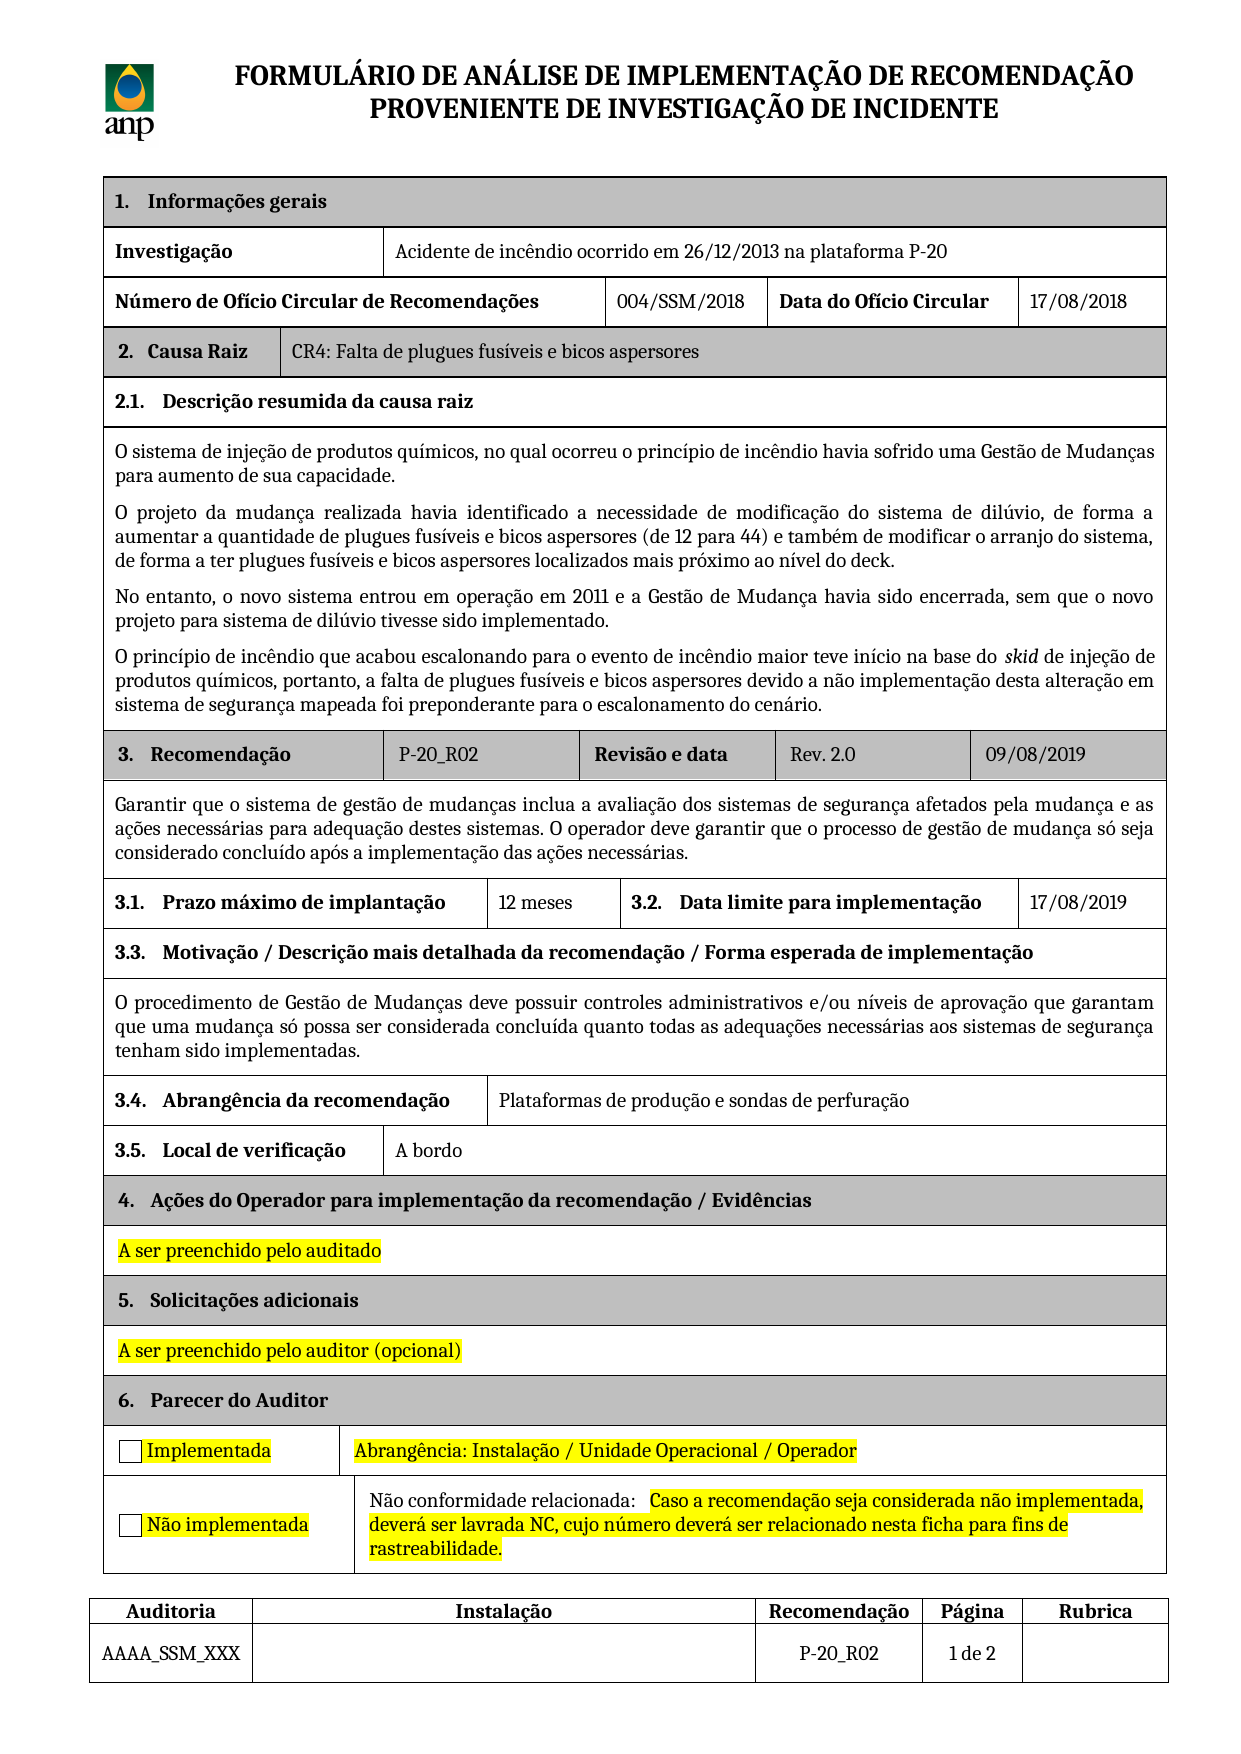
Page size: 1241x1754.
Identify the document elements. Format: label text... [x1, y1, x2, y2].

table_cell Implementada [104, 1426, 339, 1475]
table_cell Garantir que o sistema de gestão de mudanças inclua a avaliação dos sistemas de segurança afetados pela mudança e as ações necessárias para adequação destes sistemas. O operador deve garantir que o processo de gestão de mudança só seja considerado concluído após a implementação das ações necessárias. [104, 781, 1166, 877]
table_cell Não implementada [104, 1476, 354, 1573]
table_cell O sistema de injeção de produtos químicos, no qual ocorreu o princípio de incêndio havia sofrido uma Gestão de Mudanças para aumento de sua capacidade. O projeto da mudança realizada havia identificado a necessidade de modificação do sistema de dilúvio, de forma a aumentar a quantidade de plugues fusíveis e bicos aspersores (de 12 para 44) e também de modificar o arranjo do sistema, de forma a ter plugues fusíveis e bicos aspersores localizados mais próximo ao nível do deck. No entanto, o novo sistema entrou em operação em 2011 e a Gestão de Mudança havia sido encerrada, sem que o novo projeto para sistema de dilúvio tivesse sido implementado. O princípio de incêndio que acabou escalonando para o evento de incêndio maior teve início na base do skid de injeção de produtos químicos, portanto, a falta de plugues fusíveis e bicos aspersores devido a não implementação desta alteração em sistema de segurança mapeada foi preponderante para o escalonamento do cenário. [104, 428, 1166, 729]
table_cell Rev. 2.0 [776, 731, 970, 779]
table_cell A ser preenchido pelo auditor (opcional) [104, 1326, 1166, 1375]
table_cell Não conformidade relacionada: Caso a recomendação seja considerada não implementada, deverá ser lavrada NC, cujo número deverá ser relacionado nesta ficha para fins de rastreabilidade. [355, 1476, 1166, 1573]
table_cell CR4: Falta de plugues fusíveis e bicos aspersores [281, 328, 1166, 376]
table_cell Prazo máximo de implantação [104, 879, 487, 927]
table_cell Data do Ofício Circular [768, 278, 1018, 326]
table_cell 17/08/2019 [1019, 879, 1166, 927]
table_cell Data limite para implementação [621, 879, 1018, 927]
picture [100, 59, 160, 148]
table_cell Solicitações adicionais [104, 1276, 1166, 1325]
table_cell Causa Raiz [104, 328, 280, 376]
table_cell Motivação / Descrição mais detalhada da recomendação / Forma esperada de implementação [104, 929, 1166, 977]
table_cell P-20_R02 [384, 731, 579, 779]
table_cell Parecer do Auditor [104, 1376, 1166, 1425]
table_cell Ações do Operador para implementação da recomendação / Evidências [104, 1176, 1166, 1225]
table_cell 09/08/2019 [971, 731, 1166, 779]
table_cell Recomendação [104, 731, 383, 779]
table_cell 12 meses [488, 879, 620, 927]
table_cell O procedimento de Gestão de Mudanças deve possuir controles administrativos e/ou níveis de aprovação que garantam que uma mudança só possa ser considerada concluída quanto todas as adequações necessárias aos sistemas de segurança tenham sido implementadas. [104, 979, 1166, 1075]
table_cell Revisão e data [580, 731, 775, 779]
table_cell 17/08/2018 [1019, 278, 1166, 326]
table_cell Abrangência da recomendação [104, 1076, 487, 1125]
table_cell Investigação [104, 228, 383, 276]
table_cell Plataformas de produção e sondas de perfuração [488, 1076, 1166, 1125]
table_header Informações gerais [104, 178, 1166, 226]
table_cell Local de verificação [104, 1126, 383, 1175]
table_cell Número de Ofício Circular de Recomendações [104, 278, 605, 326]
table_cell Acidente de incêndio ocorrido em 26/12/2013 na plataforma P-20 [384, 228, 1166, 276]
table_cell Abrangência: Instalação / Unidade Operacional / Operador [340, 1426, 1166, 1475]
table_cell A ser preenchido pelo auditado [104, 1226, 1166, 1275]
table_cell Descrição resumida da causa raiz [104, 378, 1166, 426]
table_cell A bordo [384, 1126, 1166, 1175]
table_cell 004/SSM/2018 [606, 278, 767, 326]
